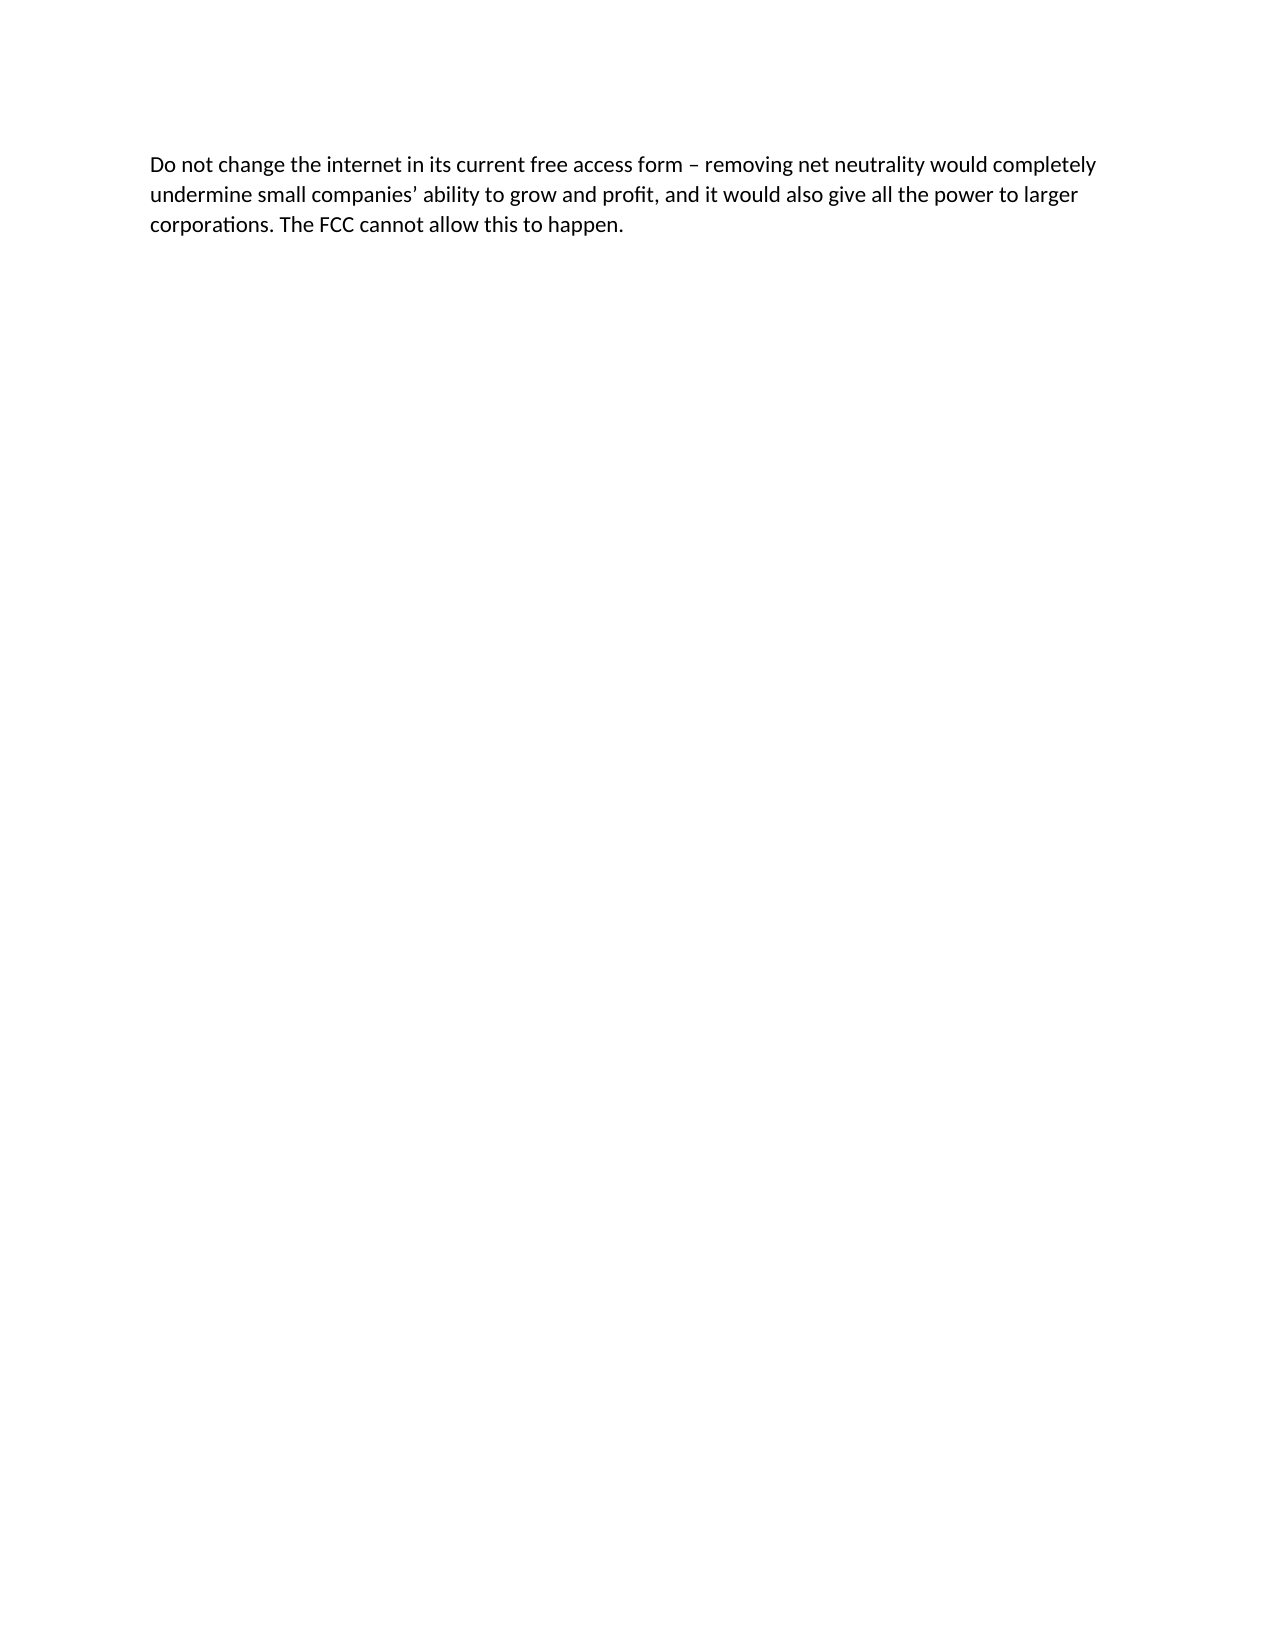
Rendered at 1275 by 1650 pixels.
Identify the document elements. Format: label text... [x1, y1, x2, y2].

text Do not change the internet in its current free access form – removing net neutrality would completely undermine small companies’ ability to grow and profit, and it would also give all the power to larger corporations. The FCC cannot allow this to happen. [150, 150, 1125, 238]
